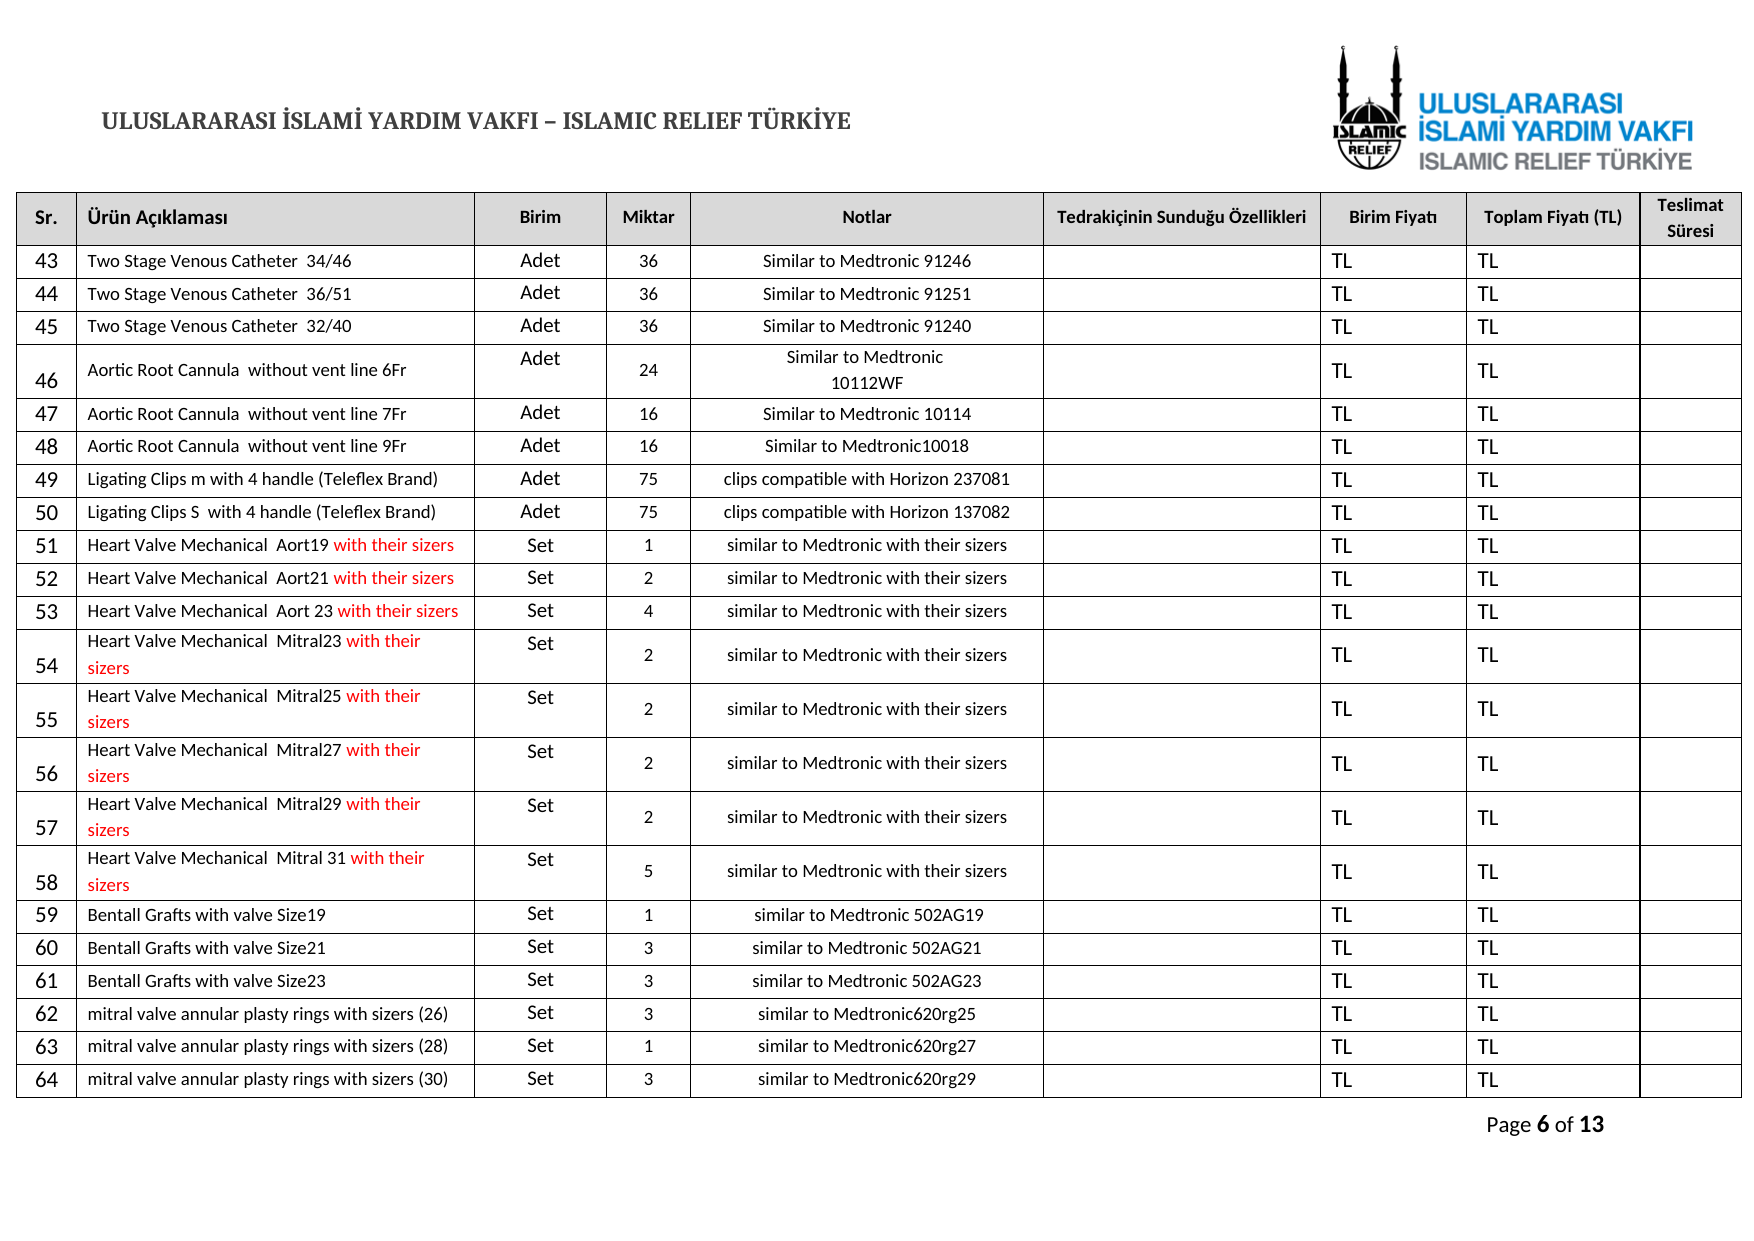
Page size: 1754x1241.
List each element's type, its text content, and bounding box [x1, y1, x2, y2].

table_cell TL [1467, 792, 1639, 845]
table_cell [1641, 684, 1741, 737]
table_cell 47 [17, 399, 76, 431]
table_cell [1044, 399, 1320, 431]
table_cell [1641, 432, 1741, 464]
table_cell TL [1467, 432, 1639, 464]
table_cell [1044, 738, 1320, 791]
table_cell TL [1321, 1032, 1466, 1064]
table_cell TL [1321, 432, 1466, 464]
table_cell 3 [607, 966, 690, 998]
table_cell 51 [17, 531, 76, 563]
table_cell [1641, 246, 1741, 278]
table_cell Heart Valve Mechanical Aort19 with their sizers [77, 531, 474, 563]
table_cell TL [1321, 564, 1466, 596]
table_cell [1641, 564, 1741, 596]
table_cell [1044, 312, 1320, 344]
table_header Toplam Fiyatı (TL) [1467, 193, 1639, 245]
table_cell similar to Medtronic620rg29 [691, 1065, 1043, 1097]
table_cell 62 [17, 999, 76, 1031]
table_cell TL [1321, 399, 1466, 431]
table_cell [1044, 498, 1320, 530]
table_cell 3 [607, 1065, 690, 1097]
table_cell clips compatible with Horizon 137082 [691, 498, 1043, 530]
table_cell TL [1321, 1065, 1466, 1097]
table_cell TL [1467, 846, 1639, 899]
table_cell [1641, 345, 1741, 398]
table_cell [1044, 630, 1320, 683]
table_cell [1044, 934, 1320, 965]
table_cell [1641, 901, 1741, 932]
table_cell Similar to Medtronic 91240 [691, 312, 1043, 344]
table_cell TL [1321, 498, 1466, 530]
table_cell Adet [475, 465, 606, 497]
table_cell Two Stage Venous Catheter 36/51 [77, 279, 474, 311]
table_cell Aortic Root Cannula without vent line 9Fr [77, 432, 474, 464]
table_cell Bentall Grafts with valve Size23 [77, 966, 474, 998]
table_cell 36 [607, 312, 690, 344]
table_cell Set [475, 564, 606, 596]
table_cell 57 [17, 792, 76, 845]
table_cell [1641, 399, 1741, 431]
table_cell Set [475, 934, 606, 965]
table_cell [1044, 966, 1320, 998]
table_cell TL [1321, 999, 1466, 1031]
table_cell TL [1467, 630, 1639, 683]
table_cell 45 [17, 312, 76, 344]
table_cell mitral valve annular plasty rings with sizers (30) [77, 1065, 474, 1097]
table_cell 56 [17, 738, 76, 791]
table_cell 58 [17, 846, 76, 899]
table_cell 61 [17, 966, 76, 998]
table_header Sr. [17, 193, 76, 245]
table_cell TL [1467, 531, 1639, 563]
table_cell 44 [17, 279, 76, 311]
table_cell TL [1467, 498, 1639, 530]
table_cell similar to Medtronic 502AG23 [691, 966, 1043, 998]
table_cell 54 [17, 630, 76, 683]
table_cell Set [475, 846, 606, 899]
table_cell Similar to Medtronic 10114 [691, 399, 1043, 431]
table_cell Aortic Root Cannula without vent line 6Fr [77, 345, 474, 398]
table_cell Set [475, 738, 606, 791]
table_cell similar to Medtronic with their sizers [691, 738, 1043, 791]
table_cell Heart Valve Mechanical Mitral29 with their sizers [77, 792, 474, 845]
table_cell TL [1321, 966, 1466, 998]
table_cell [1044, 345, 1320, 398]
table_cell 4 [607, 597, 690, 629]
table_cell Similar to Medtronic 91251 [691, 279, 1043, 311]
picture [1322, 29, 1698, 188]
table_cell 60 [17, 934, 76, 965]
table_cell TL [1467, 901, 1639, 932]
table_cell similar to Medtronic 502AG19 [691, 901, 1043, 932]
table_cell 3 [607, 999, 690, 1031]
table_header Notlar [691, 193, 1043, 245]
table_cell 59 [17, 901, 76, 932]
table_cell Two Stage Venous Catheter 34/46 [77, 246, 474, 278]
table_header Birim Fiyatı [1321, 193, 1466, 245]
table_cell 2 [607, 684, 690, 737]
table_cell 2 [607, 630, 690, 683]
table_cell 49 [17, 465, 76, 497]
table_cell TL [1467, 399, 1639, 431]
table_cell [1044, 432, 1320, 464]
table_cell Set [475, 792, 606, 845]
table_cell 3 [607, 934, 690, 965]
table_cell Two Stage Venous Catheter 32/40 [77, 312, 474, 344]
table_cell TL [1467, 465, 1639, 497]
table_cell TL [1467, 564, 1639, 596]
table_cell TL [1321, 934, 1466, 965]
table_cell Bentall Grafts with valve Size21 [77, 934, 474, 965]
table_header Birim [475, 193, 606, 245]
table_cell Adet [475, 432, 606, 464]
table_cell TL [1321, 597, 1466, 629]
table_cell Similar to Medtronic 91246 [691, 246, 1043, 278]
table_cell TL [1321, 738, 1466, 791]
table_cell Bentall Grafts with valve Size19 [77, 901, 474, 932]
table_cell mitral valve annular plasty rings with sizers (26) [77, 999, 474, 1031]
table_cell similar to Medtronic with their sizers [691, 597, 1043, 629]
table_cell [1044, 1032, 1320, 1064]
table_cell TL [1467, 934, 1639, 965]
table_cell Set [475, 901, 606, 932]
table_cell Similar to Medtronic10018 [691, 432, 1043, 464]
table_cell similar to Medtronic with their sizers [691, 531, 1043, 563]
table_cell TL [1321, 345, 1466, 398]
table_cell [1641, 531, 1741, 563]
table_cell Ligating Clips m with 4 handle (Teleflex Brand) [77, 465, 474, 497]
table_cell Set [475, 630, 606, 683]
table_cell Heart Valve Mechanical Aort 23 with their sizers [77, 597, 474, 629]
table_cell TL [1467, 738, 1639, 791]
table_cell TL [1467, 597, 1639, 629]
table_cell 64 [17, 1065, 76, 1097]
table_cell 1 [607, 1032, 690, 1064]
table_cell 48 [17, 432, 76, 464]
table_cell 52 [17, 564, 76, 596]
table_cell Ligating Clips S with 4 handle (Teleflex Brand) [77, 498, 474, 530]
table_header Teslimat Süresi [1641, 193, 1741, 245]
table_cell TL [1467, 1065, 1639, 1097]
table_cell [1641, 498, 1741, 530]
table_cell [1641, 999, 1741, 1031]
table_cell Adet [475, 498, 606, 530]
table_cell Heart Valve Mechanical Mitral 31 with their sizers [77, 846, 474, 899]
table_cell similar to Medtronic with their sizers [691, 684, 1043, 737]
table_cell 16 [607, 432, 690, 464]
table_cell Adet [475, 279, 606, 311]
table_cell similar to Medtronic620rg25 [691, 999, 1043, 1031]
table_cell 50 [17, 498, 76, 530]
table_header Ürün Açıklaması [77, 193, 474, 245]
table_cell 46 [17, 345, 76, 398]
table_cell TL [1321, 901, 1466, 932]
table_cell [1641, 846, 1741, 899]
table_cell [1044, 465, 1320, 497]
table_cell [1044, 684, 1320, 737]
table_cell Aortic Root Cannula without vent line 7Fr [77, 399, 474, 431]
table_cell Heart Valve Mechanical Mitral23 with their sizers [77, 630, 474, 683]
table_cell [1641, 934, 1741, 965]
table_cell similar to Medtronic620rg27 [691, 1032, 1043, 1064]
table_cell [1641, 279, 1741, 311]
table_cell TL [1321, 630, 1466, 683]
table_cell 53 [17, 597, 76, 629]
table_cell Set [475, 999, 606, 1031]
table_cell TL [1467, 345, 1639, 398]
table_cell TL [1467, 966, 1639, 998]
table_cell [1641, 966, 1741, 998]
table_cell TL [1467, 279, 1639, 311]
table_header Miktar [607, 193, 690, 245]
table_cell [1044, 597, 1320, 629]
table_cell 1 [607, 901, 690, 932]
table_cell TL [1321, 312, 1466, 344]
table_cell TL [1467, 684, 1639, 737]
table_cell [1044, 846, 1320, 899]
table_cell 2 [607, 738, 690, 791]
table_cell [1641, 630, 1741, 683]
table_cell Heart Valve Mechanical Aort21 with their sizers [77, 564, 474, 596]
table_cell 75 [607, 498, 690, 530]
table_cell 5 [607, 846, 690, 899]
table_cell 1 [607, 531, 690, 563]
table_cell [1044, 279, 1320, 311]
table_cell TL [1321, 792, 1466, 845]
table_cell Adet [475, 345, 606, 398]
table_cell Adet [475, 312, 606, 344]
table_cell 36 [607, 279, 690, 311]
table_cell [1641, 597, 1741, 629]
table_cell 2 [607, 792, 690, 845]
table_cell Heart Valve Mechanical Mitral25 with their sizers [77, 684, 474, 737]
table_cell 75 [607, 465, 690, 497]
table_cell [1044, 564, 1320, 596]
table_cell 63 [17, 1032, 76, 1064]
table_cell 43 [17, 246, 76, 278]
table_cell [1044, 901, 1320, 932]
table_cell [1044, 1065, 1320, 1097]
table_cell 55 [17, 684, 76, 737]
table_cell similar to Medtronic with their sizers [691, 846, 1043, 899]
table_cell 2 [607, 564, 690, 596]
table_cell Heart Valve Mechanical Mitral27 with their sizers [77, 738, 474, 791]
table_cell Set [475, 1032, 606, 1064]
table_cell TL [1321, 684, 1466, 737]
table_cell mitral valve annular plasty rings with sizers (28) [77, 1032, 474, 1064]
table_cell [1044, 999, 1320, 1031]
table_cell similar to Medtronic with their sizers [691, 630, 1043, 683]
table_cell [1641, 1065, 1741, 1097]
table_cell [1641, 465, 1741, 497]
table_cell similar to Medtronic with their sizers [691, 564, 1043, 596]
table_cell TL [1467, 1032, 1639, 1064]
table_cell TL [1321, 846, 1466, 899]
table_cell [1641, 1032, 1741, 1064]
table_cell [1641, 792, 1741, 845]
table_header Tedrakiçinin Sunduğu Özellikleri [1044, 193, 1320, 245]
table_cell TL [1321, 465, 1466, 497]
table_cell TL [1321, 279, 1466, 311]
table_cell TL [1321, 531, 1466, 563]
table_cell 16 [607, 399, 690, 431]
table_cell 24 [607, 345, 690, 398]
table_cell Adet [475, 399, 606, 431]
table_cell Adet [475, 246, 606, 278]
table_cell Set [475, 684, 606, 737]
table_cell [1641, 738, 1741, 791]
table_cell similar to Medtronic 502AG21 [691, 934, 1043, 965]
table_cell Similar to Medtronic 10112WF [691, 345, 1043, 398]
table_cell Set [475, 966, 606, 998]
table_cell TL [1321, 246, 1466, 278]
table_cell TL [1467, 312, 1639, 344]
table_cell Set [475, 597, 606, 629]
table_cell [1044, 246, 1320, 278]
table_cell Set [475, 531, 606, 563]
table_cell [1044, 531, 1320, 563]
table_cell TL [1467, 999, 1639, 1031]
table_cell Set [475, 1065, 606, 1097]
table_cell [1641, 312, 1741, 344]
table_cell similar to Medtronic with their sizers [691, 792, 1043, 845]
table_cell TL [1467, 246, 1639, 278]
table_cell [1044, 792, 1320, 845]
table_cell 36 [607, 246, 690, 278]
table_cell clips compatible with Horizon 237081 [691, 465, 1043, 497]
